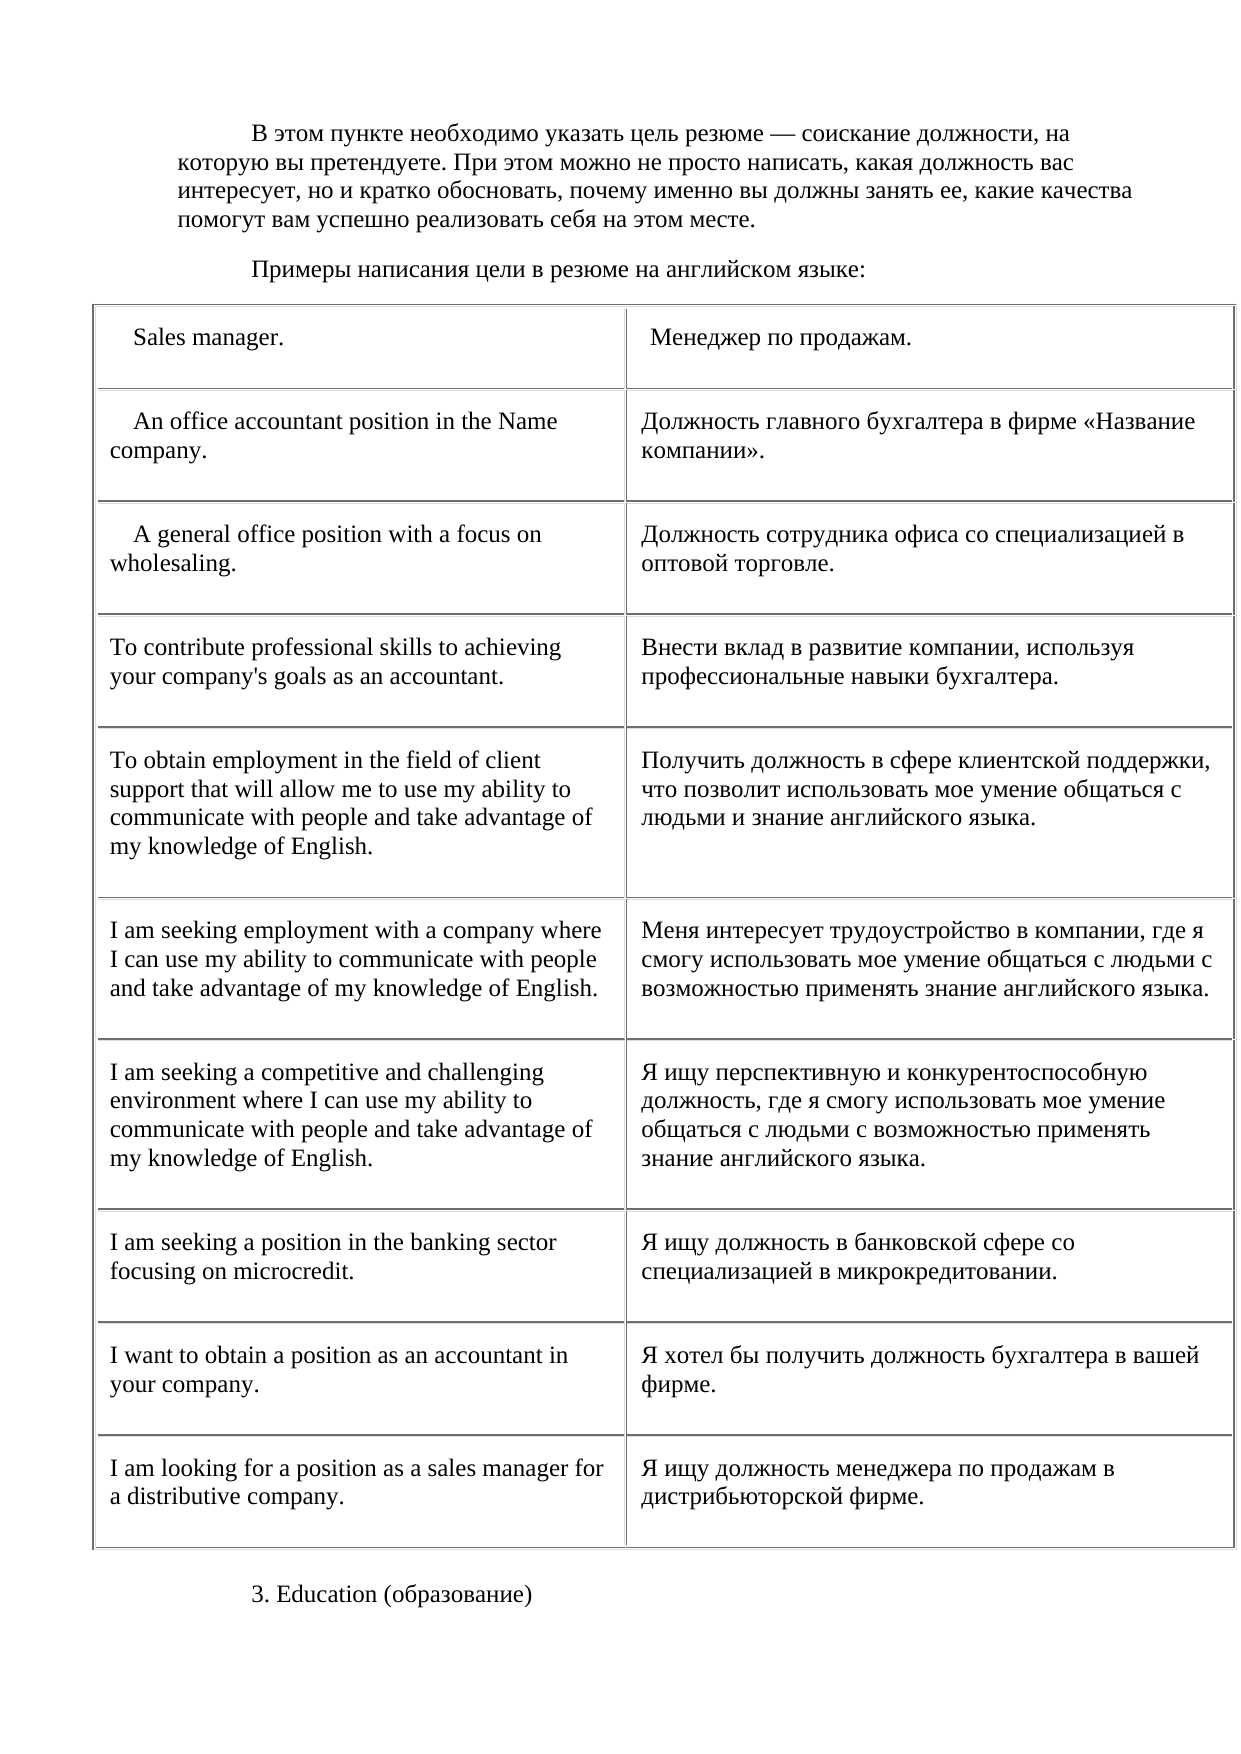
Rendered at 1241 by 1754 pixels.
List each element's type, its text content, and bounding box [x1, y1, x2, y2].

table_cell I am seeking employment with a company where I can use my ability to communicate with people and take advantage of my knowledge of English. [96, 896, 624, 1038]
text 3. Education (образование) [177, 1579, 1152, 1607]
table_cell Должность главного бухгалтера в фирме «Название компании». [626, 388, 1235, 500]
table_cell Должность сотрудника офиса со специализацией в оптовой торговле. [627, 500, 1234, 613]
table_cell Я ищу должность в банковской сфере со специализацией в микрокредитовании. [627, 1208, 1234, 1321]
table_cell To contribute professional skills to achieving your company's goals as an accountant. [96, 613, 624, 726]
table_cell Внести вклад в развитие компании, используя профессиональные навыки бухгалтера. [627, 613, 1234, 726]
table_cell I want to obtain a position as an accountant in your company. [96, 1321, 624, 1434]
table_header Sales manager. [96, 307, 626, 388]
text В этом пункте необходимо указать цель резюме — соискание должности, на которую вы претендуете. При этом можно не просто написать, какая должность вас интересует, но и кратко обосновать, почему именно вы должны занять ее, какие качества помогут вам успешно реализовать себя на этом месте. [177, 118, 1152, 233]
table_cell I am seeking a competitive and challenging environment where I can use my ability to communicate with people and take advantage of my knowledge of English. [94, 1038, 624, 1208]
table_cell Получить должность в сфере клиентской поддержки, что позволит использовать мое умение общаться с людьми и знание английского языка. [627, 726, 1233, 896]
text Примеры написания цели в резюме на английском языке: [177, 254, 1152, 283]
table_cell To obtain employment in the field of client support that will allow me to use my ability to communicate with people and take advantage of my knowledge of English. [96, 726, 624, 896]
table_cell Я хотел бы получить должность бухгалтера в вашей фирме. [627, 1321, 1233, 1434]
table_cell I am looking for a position as a sales manager for a distributive company. [96, 1434, 626, 1547]
table_cell A general office position with a focus on wholesaling. [96, 500, 624, 613]
table_cell Я ищу перспективную и конкурентоспособную должность, где я смогу использовать мое умение общаться с людьми с возможностью применять знание английского языка. [627, 1038, 1235, 1208]
table_cell Меня интересует трудоустройство в компании, где я смогу использовать мое умение общаться с людьми с возможностью применять знание английского языка. [627, 896, 1234, 1038]
table_cell An office accountant position in the Name company. [94, 388, 626, 500]
table_header Менеджер по продажам. [626, 307, 1233, 388]
table_cell Я ищу должность менеджера по продажам в дистрибьюторской фирме. [626, 1434, 1233, 1547]
table_cell I am seeking a position in the banking sector focusing on microcredit. [96, 1208, 624, 1321]
